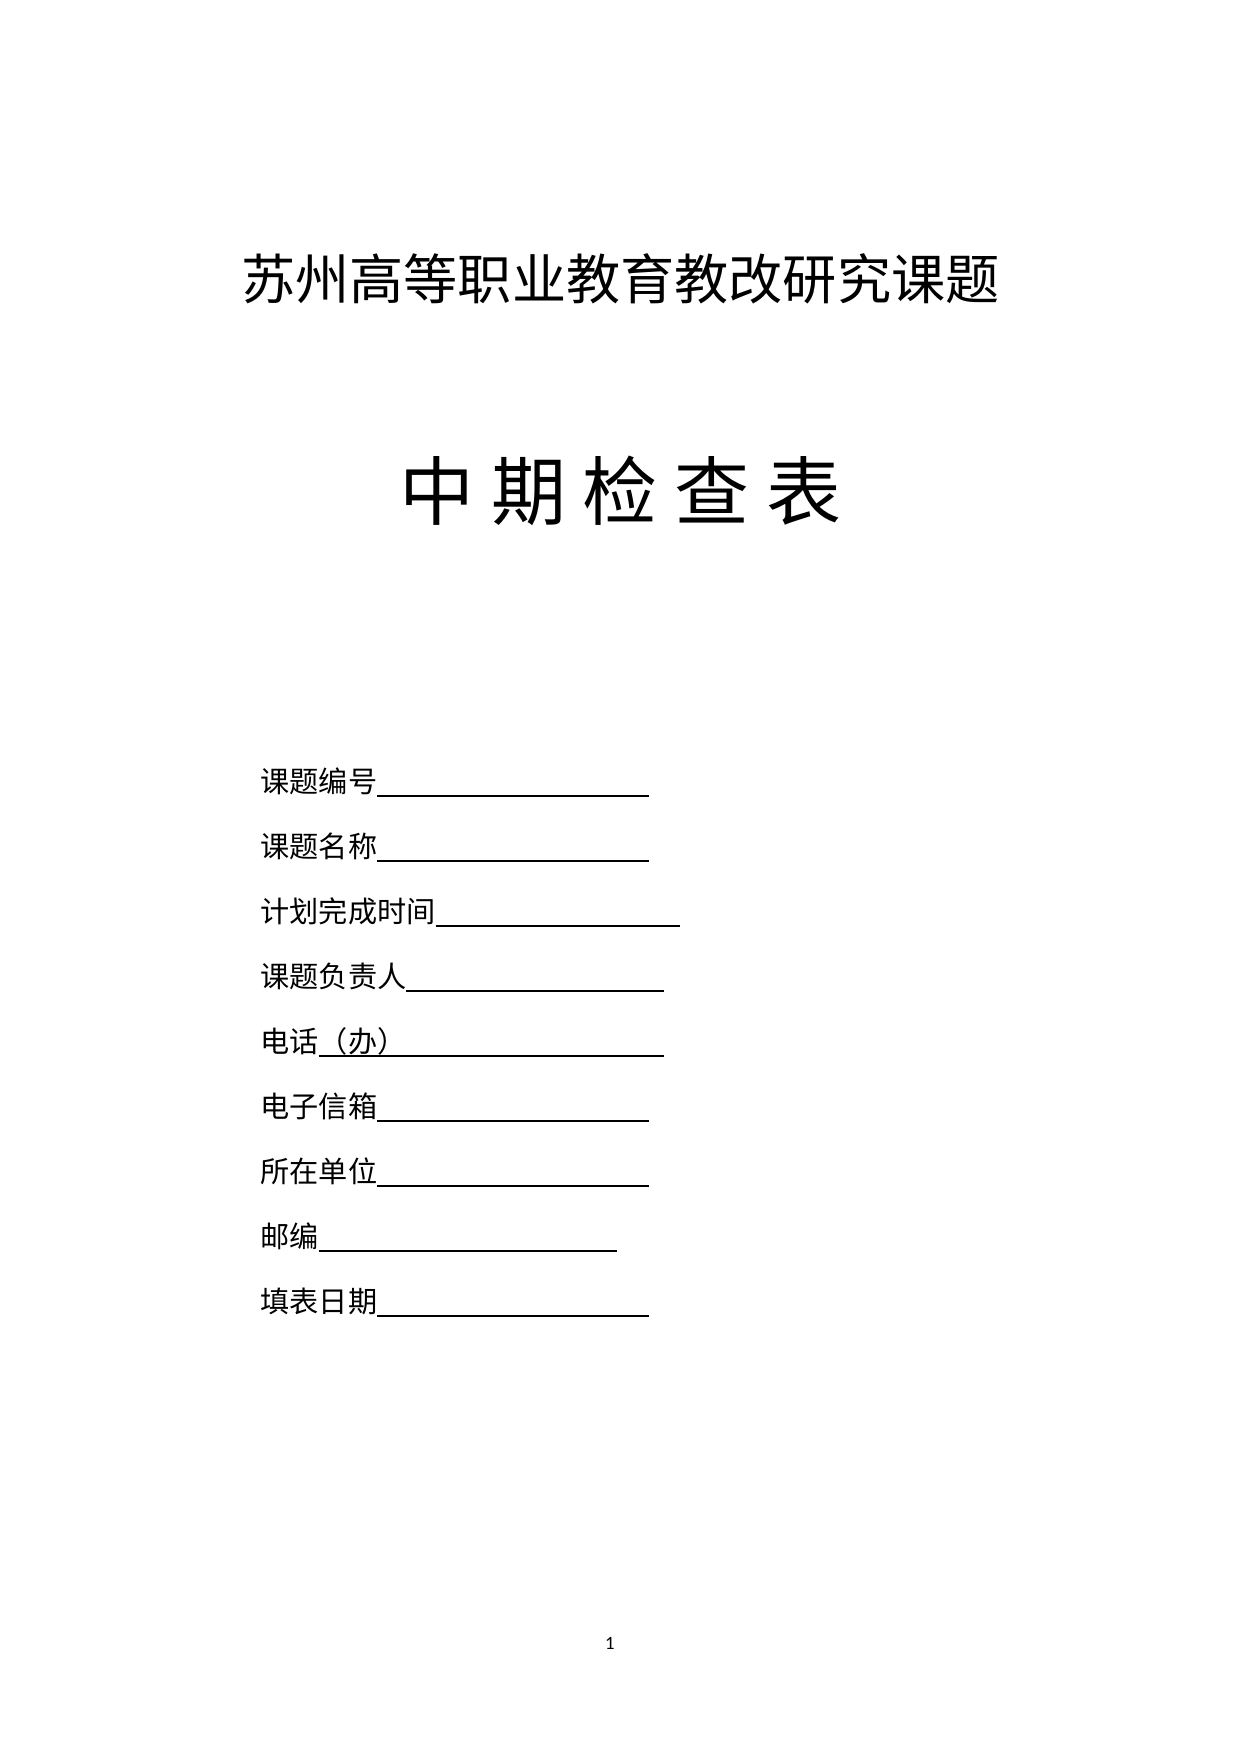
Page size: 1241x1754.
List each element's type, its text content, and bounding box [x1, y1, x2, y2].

text 苏州高等职业教育教改研究课题 [187, 227, 1053, 324]
text 邮编 [187, 1202, 1053, 1267]
text 所在单位 [187, 1137, 1053, 1202]
text 计划完成时间 [187, 877, 1053, 942]
text 填表日期 [187, 1267, 1053, 1332]
text 课题负责人 [187, 942, 1053, 1007]
text 电话（办） [187, 1007, 1053, 1072]
text 课题名称 [187, 812, 1053, 877]
text 电子信箱 [187, 1072, 1053, 1137]
text 课题编号 [187, 747, 1053, 812]
text 中 期 检 查 表 [187, 422, 1053, 552]
